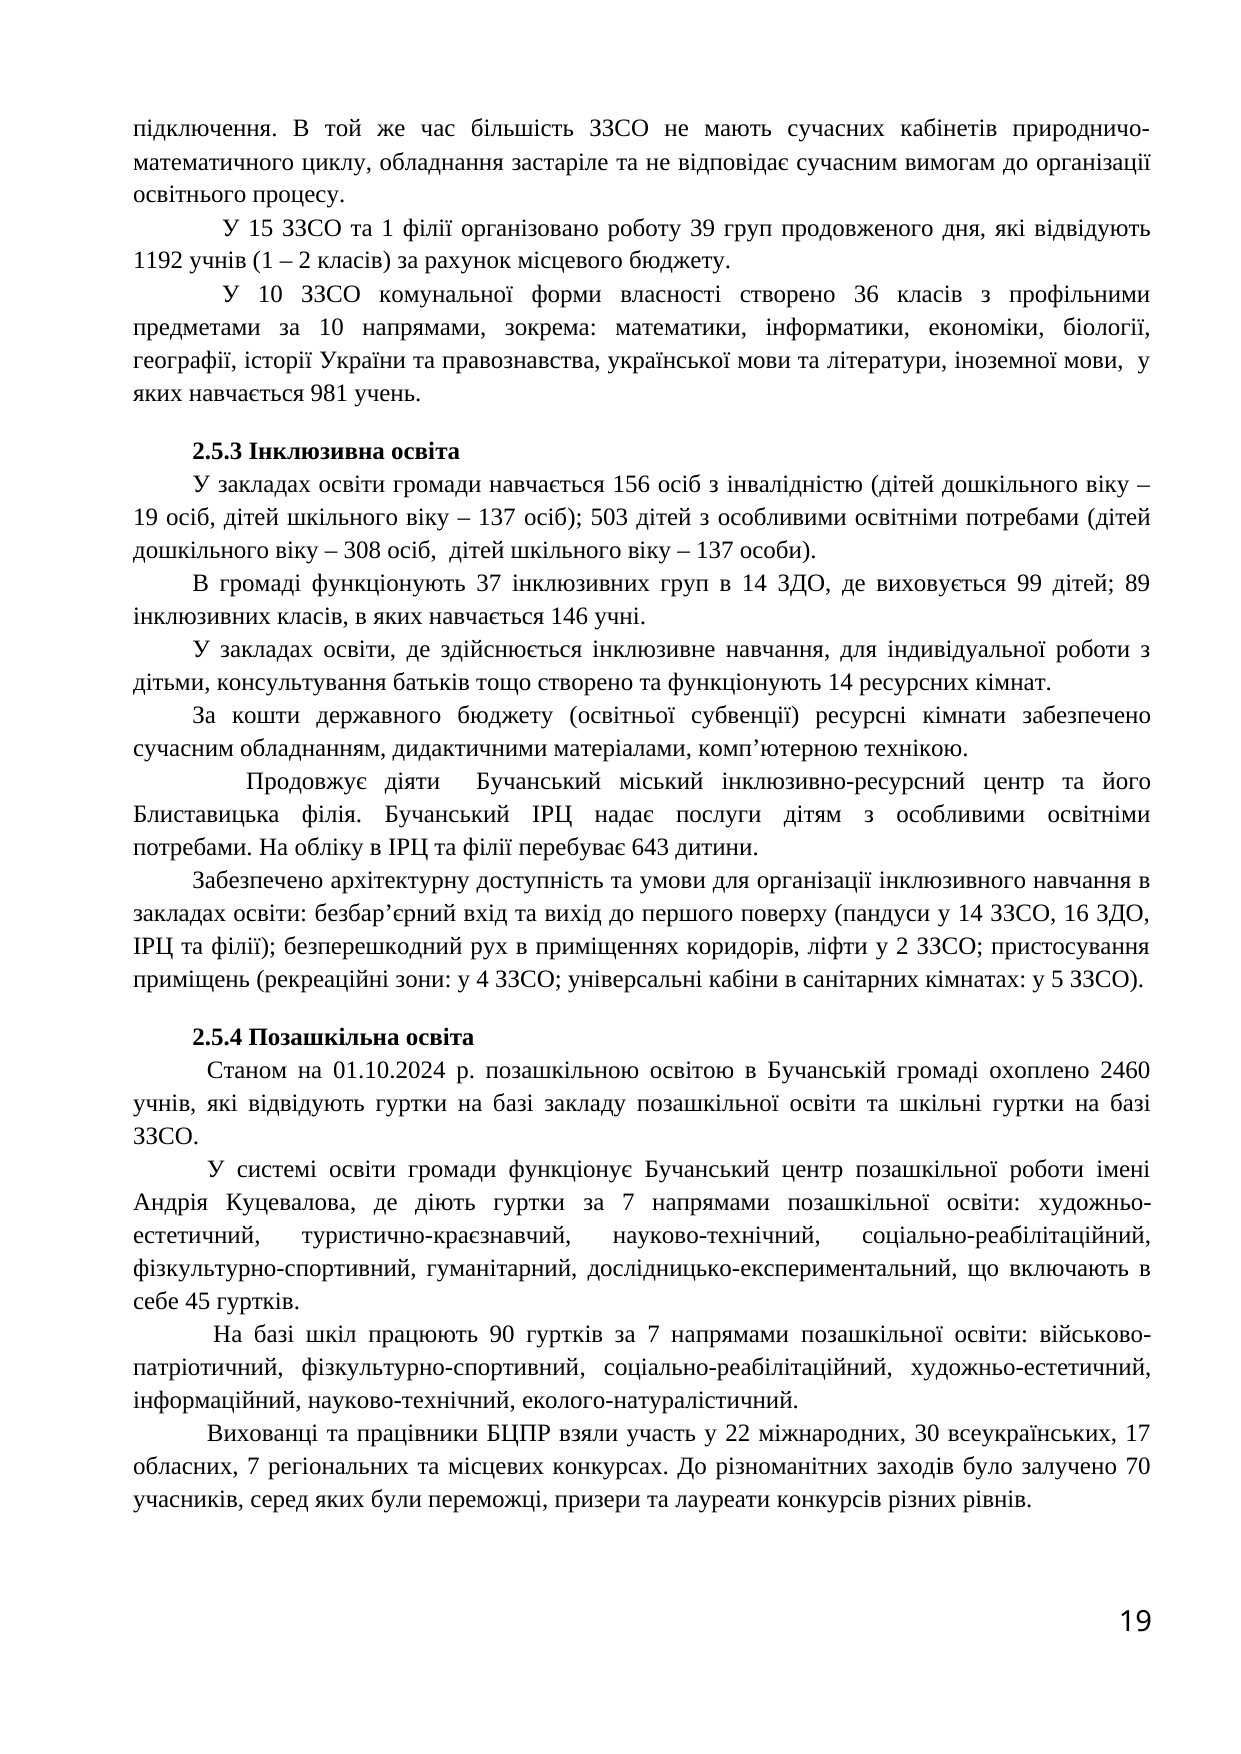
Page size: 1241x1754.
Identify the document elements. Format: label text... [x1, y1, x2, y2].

text За кошти державного бюджету (освітньої субвенції) ресурсні кімнати забезпечено сучасним обладнанням, дидактичними матеріалами, комп’ютерною технікою. [133, 700, 1152, 762]
text Продовжує діяти Бучанський міський інклюзивно-ресурсний центр та його Блиставицька філія. Бучанський ІРЦ надає послуги дітям з особливими освітніми потребами. На обліку в ІРЦ та філії перебуває 643 дитини. [133, 766, 1152, 861]
subtitle 2.5.4 Позашкільна освіта [133, 1022, 1152, 1051]
text У 15 ЗЗСО та 1 філії організовано роботу 39 груп продовженого дня, які відвідують 1192 учнів (1 – 2 класів) за рахунок місцевого бюджету. [133, 213, 1152, 274]
text Вихованці та працівники БЦПР взяли участь у 22 міжнародних, 30 всеукраїнських, 17 обласних, 7 регіональних та місцевих конкурсах. До різноманітних заходів було залучено 70 учасників, серед яких були переможці, призери та лауреати конкурсів різних рівнів. [133, 1418, 1152, 1513]
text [133, 113, 1152, 208]
subtitle 2.5.3 Інклюзивна освіта [133, 436, 1152, 464]
text Забезпечено архітектурну доступність та умови для організації інклюзивного навчання в закладах освіти: безбар’єрний вхід та вихід до першого поверху (пандуси у 14 ЗЗСО, 16 ЗДО, ІРЦ та філії); безперешкодний рух в приміщеннях коридорів, ліфти у 2 ЗЗСО; пристосування приміщень (рекреаційні зони: у 4 ЗЗСО; універсальні кабіни в санітарних кімнатах: у 5 ЗЗСО). [133, 865, 1152, 993]
text У 10 ЗЗСО комунальної форми власності створено 36 класів з профільними предметами за 10 напрямами, зокрема: математики, інформатики, економіки, біології, географії, історії України та правознавства, української мови та літератури, іноземної мови, у яких навчається 981 учень. [133, 279, 1152, 406]
text Станом на 01.10.2024 р. позашкільною освітою в Бучанській громаді охоплено 2460 учнів, які відвідують гуртки на базі закладу позашкільної освіти та шкільні гуртки на базі ЗЗСО. [133, 1055, 1152, 1150]
text В громаді функціонують 37 інклюзивних груп в 14 ЗДО, де виховується 99 дітей; 89 інклюзивних класів, в яких навчається 146 учні. [133, 568, 1152, 629]
text У закладах освіти, де здійснюється інклюзивне навчання, для індивідуальної роботи з дітьми, консультування батьків тощо створено та функціонують 14 ресурсних кімнат. [133, 634, 1152, 696]
text У закладах освіти громади навчається 156 осіб з інвалідністю (дітей дошкільного віку – 19 осіб, дітей шкільного віку – 137 осіб); 503 дітей з особливими освітніми потребами (дітей дошкільного віку – 308 осіб, дітей шкільного віку – 137 особи). [133, 469, 1152, 563]
text На базі шкіл працюють 90 гуртків за 7 напрямами позашкільної освіти: військово-патріотичний, фізкультурно-спортивний, соціально-реабілітаційний, художньо-естетичний, інформаційний, науково-технічний, еколого-натуралістичний. [133, 1319, 1152, 1414]
text У системі освіти громади функціонує Бучанський центр позашкільної роботи імені Андрія Куцевалова, де діють гуртки за 7 напрямами позашкільної освіти: художньо-естетичний, туристично-краєзнавчий, науково-технічний, соціально-реабілітаційний, фізкультурно-спортивний, гуманітарний, дослідницько-експериментальний, що включають в себе 45 гуртків. [133, 1154, 1152, 1315]
